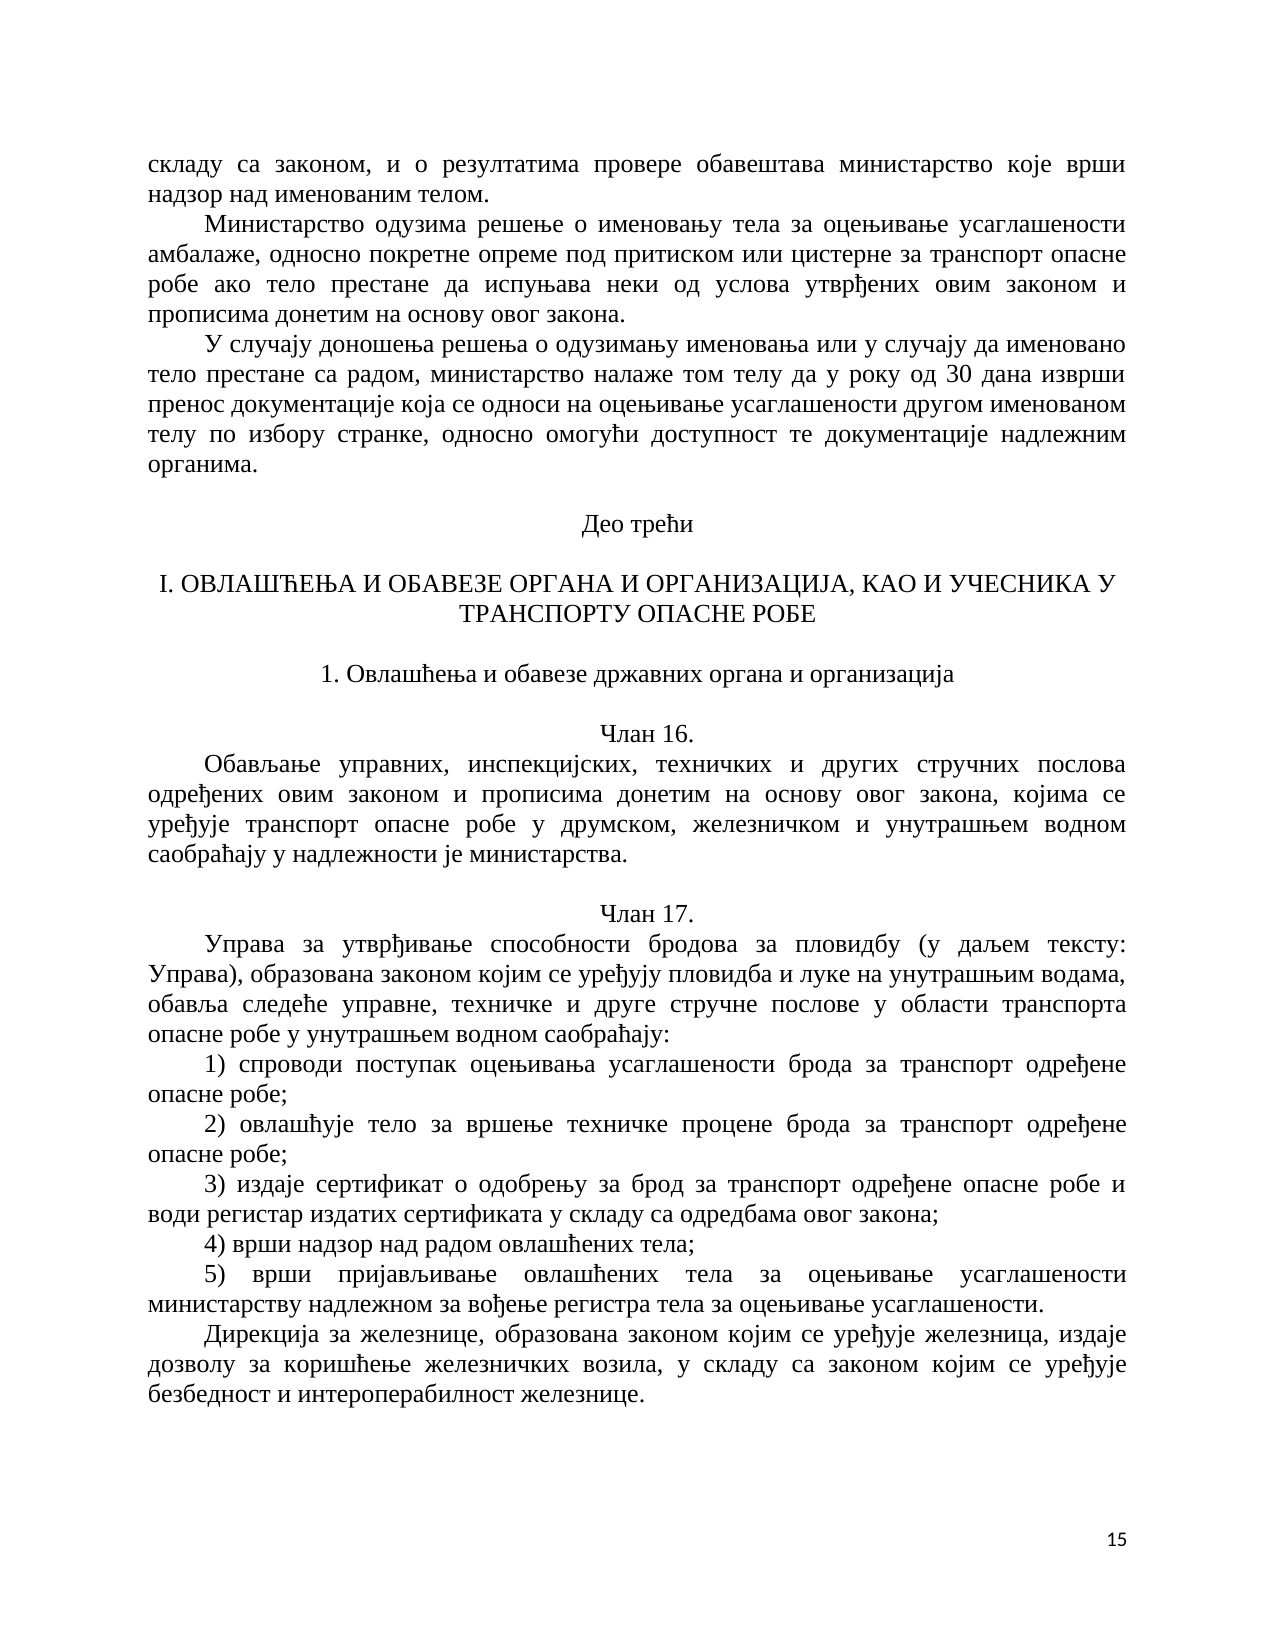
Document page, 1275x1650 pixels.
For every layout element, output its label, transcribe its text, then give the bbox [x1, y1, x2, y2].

text Обављање управних, инспекцијских, техничких и других стручних послова одређених овим законом и прописима донетим на основу овог закона, којима се уређује транспорт опасне робе у друмском, железничком и унутрашњем водном саобраћају у надлежности је министарства. [148, 748, 1127, 868]
text 5) врши пријављивање овлашћених тела за оцењивање усаглашености министарству надлежном за вођење регистра тела за оцењивање усаглашености. [148, 1258, 1127, 1318]
text У случају доношења решења о одузимању именовања или у случају да именовано тело престане са радом, министарство налаже том телу да у року од 30 дана изврши пренос документације која се односи на оцењивање усаглашености другом именованом телу по избору странке, односно омогући доступност те документације надлежним органима. [148, 328, 1127, 478]
text I. ОВЛАШЋЕЊА И ОБАВЕЗЕ ОРГАНА И ОРГАНИЗАЦИЈА, КАО И УЧЕСНИКА У ТРАНСПОРТУ ОПАСНЕ РОБЕ [148, 568, 1127, 628]
text Дирекција за железницe, образована законом којим се уређује железница, издаје дозволу за коришћење железничких возила, у складу са законом којим се уређује безбедност и интероперабилност железнице. [148, 1318, 1127, 1408]
text 4) врши надзор над радом овлашћених тела; [148, 1228, 1127, 1258]
text Део трећи [148, 508, 1127, 538]
text Управа за утврђивање способности бродова за пловидбу (у даљем тексту: Управа), образована законом којим се уређују пловидба и луке на унутрашњим водама, обавља следеће управне, техничке и друге стручне послове у области транспорта опасне робе у унутрашњем водном саобраћају: [148, 928, 1127, 1048]
text 3) издаје сертификат о одобрењу за брод за транспорт одређене опасне робе и води регистар издатих сертификата у складу са одредбама овог закона; [148, 1168, 1127, 1228]
text Министарство одузима решење о именовању тела за оцењивање усаглашености амбалаже, односно покретне опреме под притиском или цистерне за транспорт опасне робе ако тело престане да испуњава неки од услова утврђених овим законом и прописима донетим на основу овог закона. [148, 208, 1127, 328]
text 1. Овлашћења и обавезе државних органа и организација [148, 658, 1127, 688]
text 1) спроводи поступак оцењивања усаглашености брода за транспорт одређене опасне робе; [148, 1048, 1127, 1108]
text 2) овлашћује тело за вршење техничке процене брода за транспорт одређене опасне робе; [148, 1108, 1127, 1168]
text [148, 148, 1127, 208]
